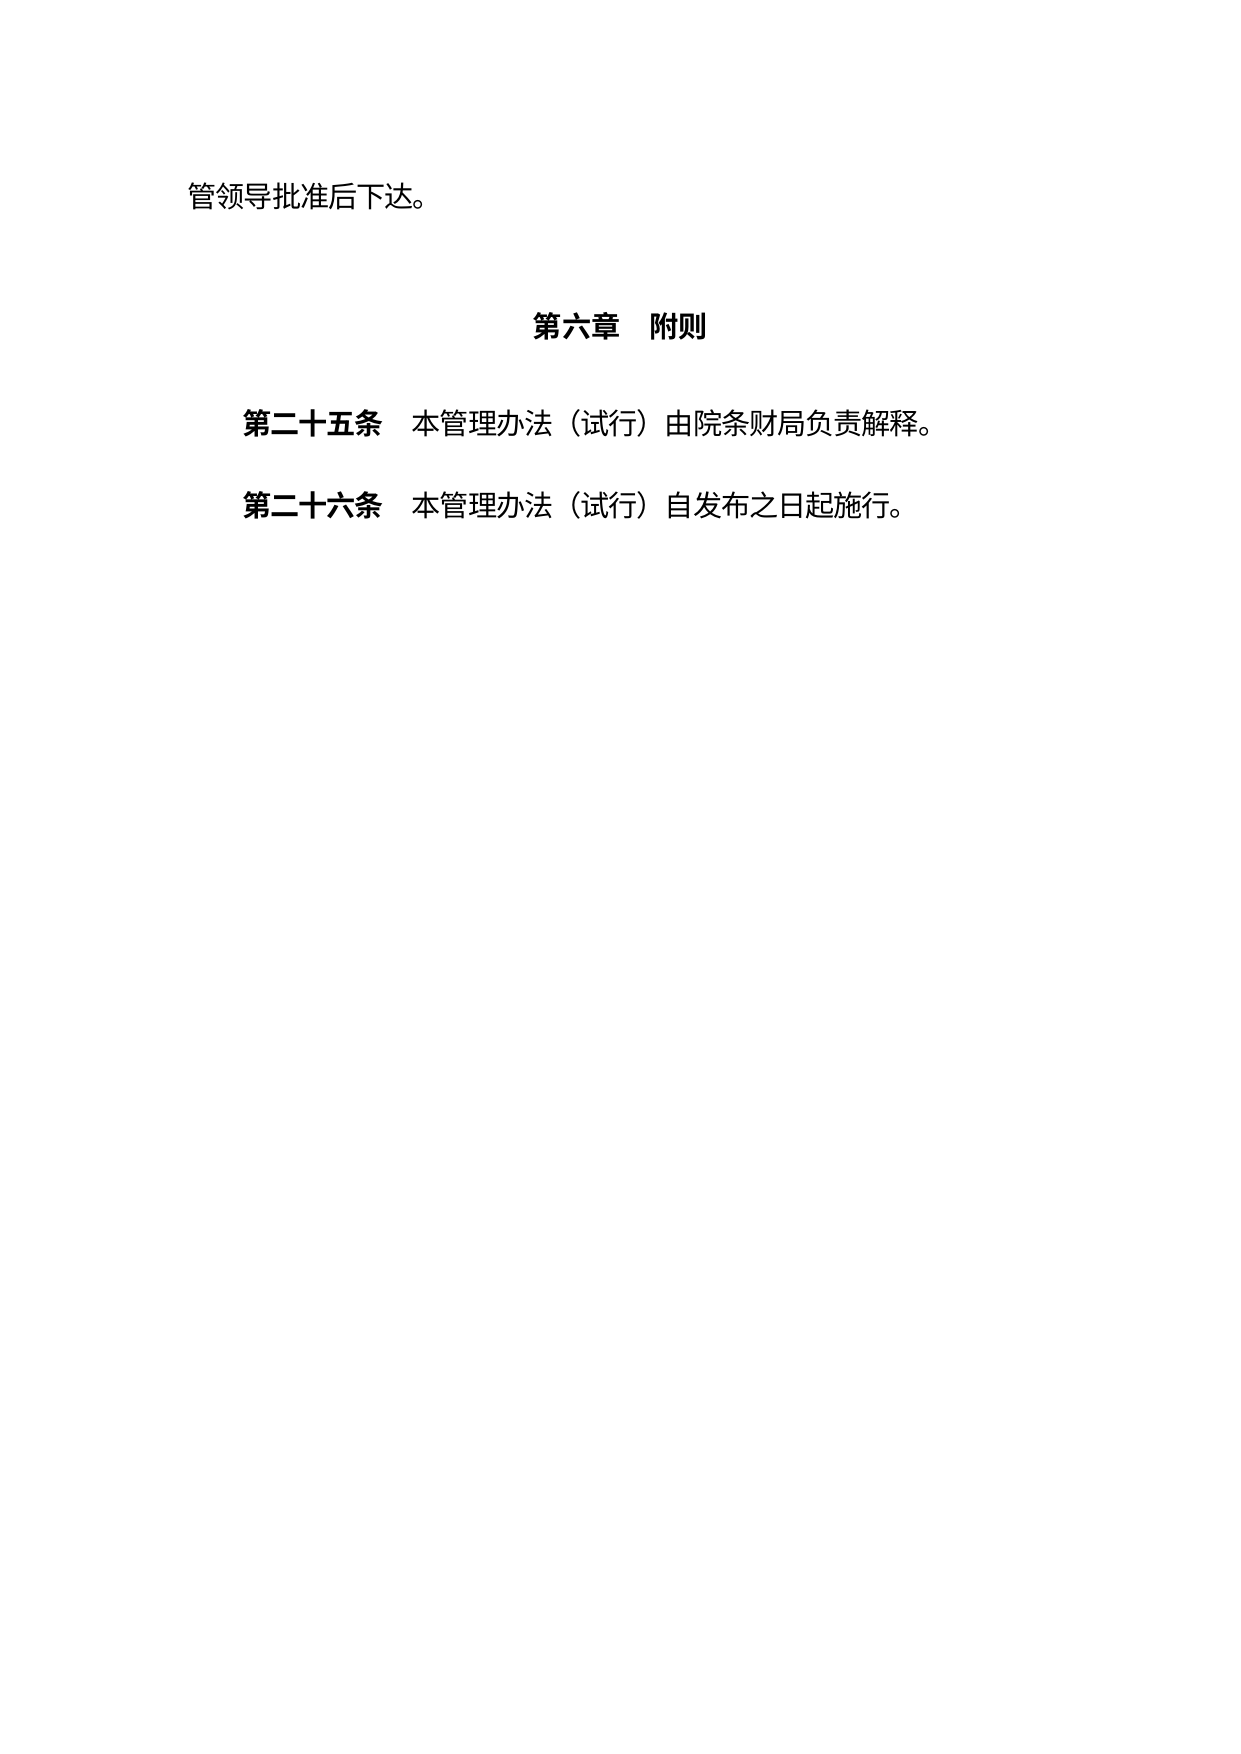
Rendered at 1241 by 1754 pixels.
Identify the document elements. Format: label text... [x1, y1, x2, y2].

text 第二十六条 本管理办法（试行）自发布之日起施行。 [187, 471, 1053, 536]
text 第二十五条 本管理办法（试行）由院条财局负责解释。 [187, 389, 1053, 454]
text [187, 162, 1053, 227]
text 第六章 附则 [187, 292, 1053, 357]
